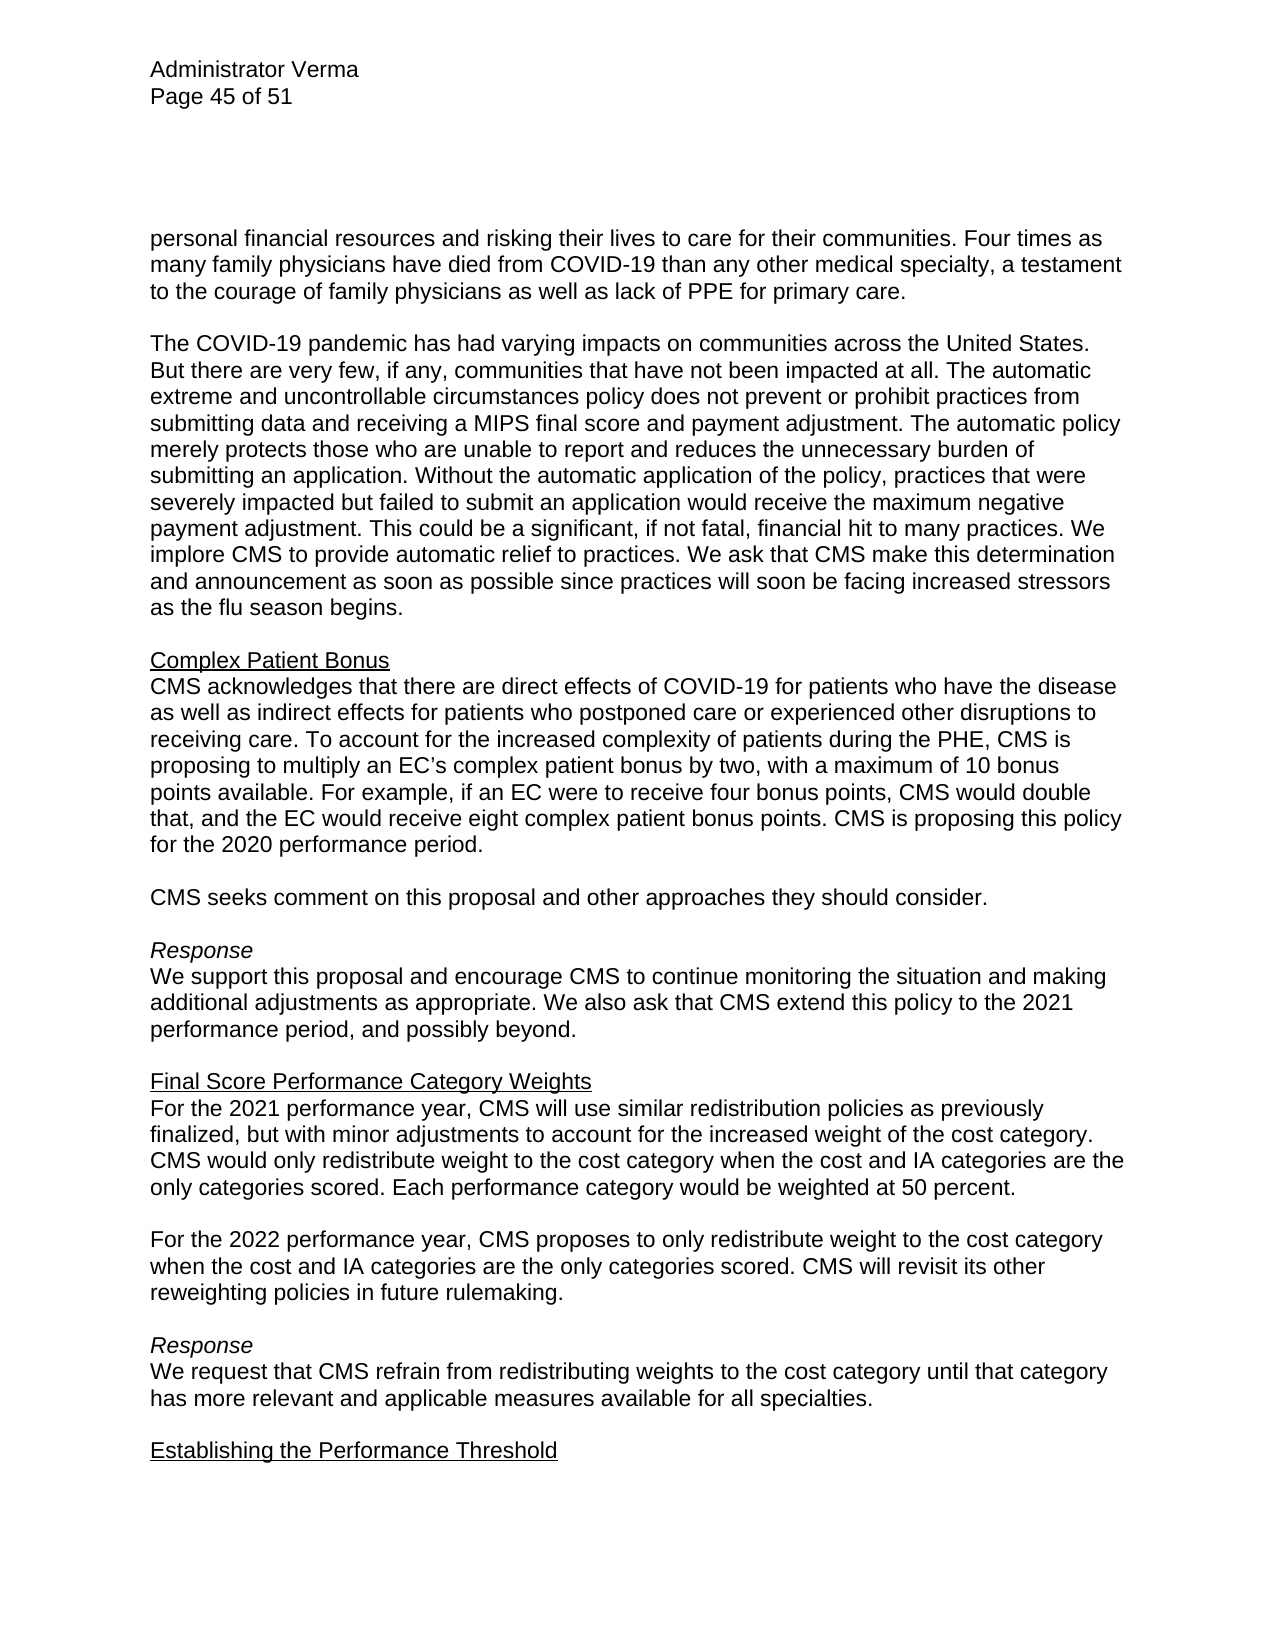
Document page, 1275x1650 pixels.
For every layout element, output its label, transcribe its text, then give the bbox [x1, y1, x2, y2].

text Complex Patient Bonus [150, 647, 1125, 673]
text We support this proposal and encourage CMS to continue monitoring the situation and making additional adjustments as appropriate. We also ask that CMS extend this policy to the 2021 performance period, and possibly beyond. [150, 963, 1125, 1042]
text We request that CMS refrain from redistributing weights to the cost category until that category has more relevant and applicable measures available for all specialties. [150, 1358, 1125, 1411]
text Response [150, 937, 1125, 963]
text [150, 225, 1125, 304]
text Response [150, 1332, 1125, 1358]
text The COVID-19 pandemic has had varying impacts on communities across the United States. But there are very few, if any, communities that have not been impacted at all. The automatic extreme and uncontrollable circumstances policy does not prevent or prohibit practices from submitting data and receiving a MIPS final score and payment adjustment. The automatic policy merely protects those who are unable to report and reduces the unnecessary burden of submitting an application. Without the automatic application of the policy, practices that were severely impacted but failed to submit an application would receive the maximum negative payment adjustment. This could be a significant, if not fatal, financial hit to many practices. We implore CMS to provide automatic relief to practices. We ask that CMS make this determination and announcement as soon as possible since practices will soon be facing increased stressors as the flu season begins. [150, 330, 1125, 620]
text Final Score Performance Category Weights [150, 1068, 1125, 1095]
text Establishing the Performance Threshold [150, 1437, 1125, 1464]
text CMS acknowledges that there are direct effects of COVID-19 for patients who have the disease as well as indirect effects for patients who postponed care or experienced other disruptions to receiving care. To account for the increased complexity of patients during the PHE, CMS is proposing to multiply an EC’s complex patient bonus by two, with a maximum of 10 bonus points available. For example, if an EC were to receive four bonus points, CMS would double that, and the EC would receive eight complex patient bonus points. CMS is proposing this policy for the 2020 performance period. [150, 673, 1125, 857]
text For the 2022 performance year, CMS proposes to only redistribute weight to the cost category when the cost and IA categories are the only categories scored. CMS will revisit its other reweighting policies in future rulemaking. [150, 1226, 1125, 1306]
text CMS seeks comment on this proposal and other approaches they should consider. [150, 884, 1125, 910]
text For the 2021 performance year, CMS will use similar redistribution policies as previously finalized, but with minor adjustments to account for the increased weight of the cost category. CMS would only redistribute weight to the cost category when the cost and IA categories are the only categories scored. Each performance category would be weighted at 50 percent. [150, 1095, 1125, 1200]
